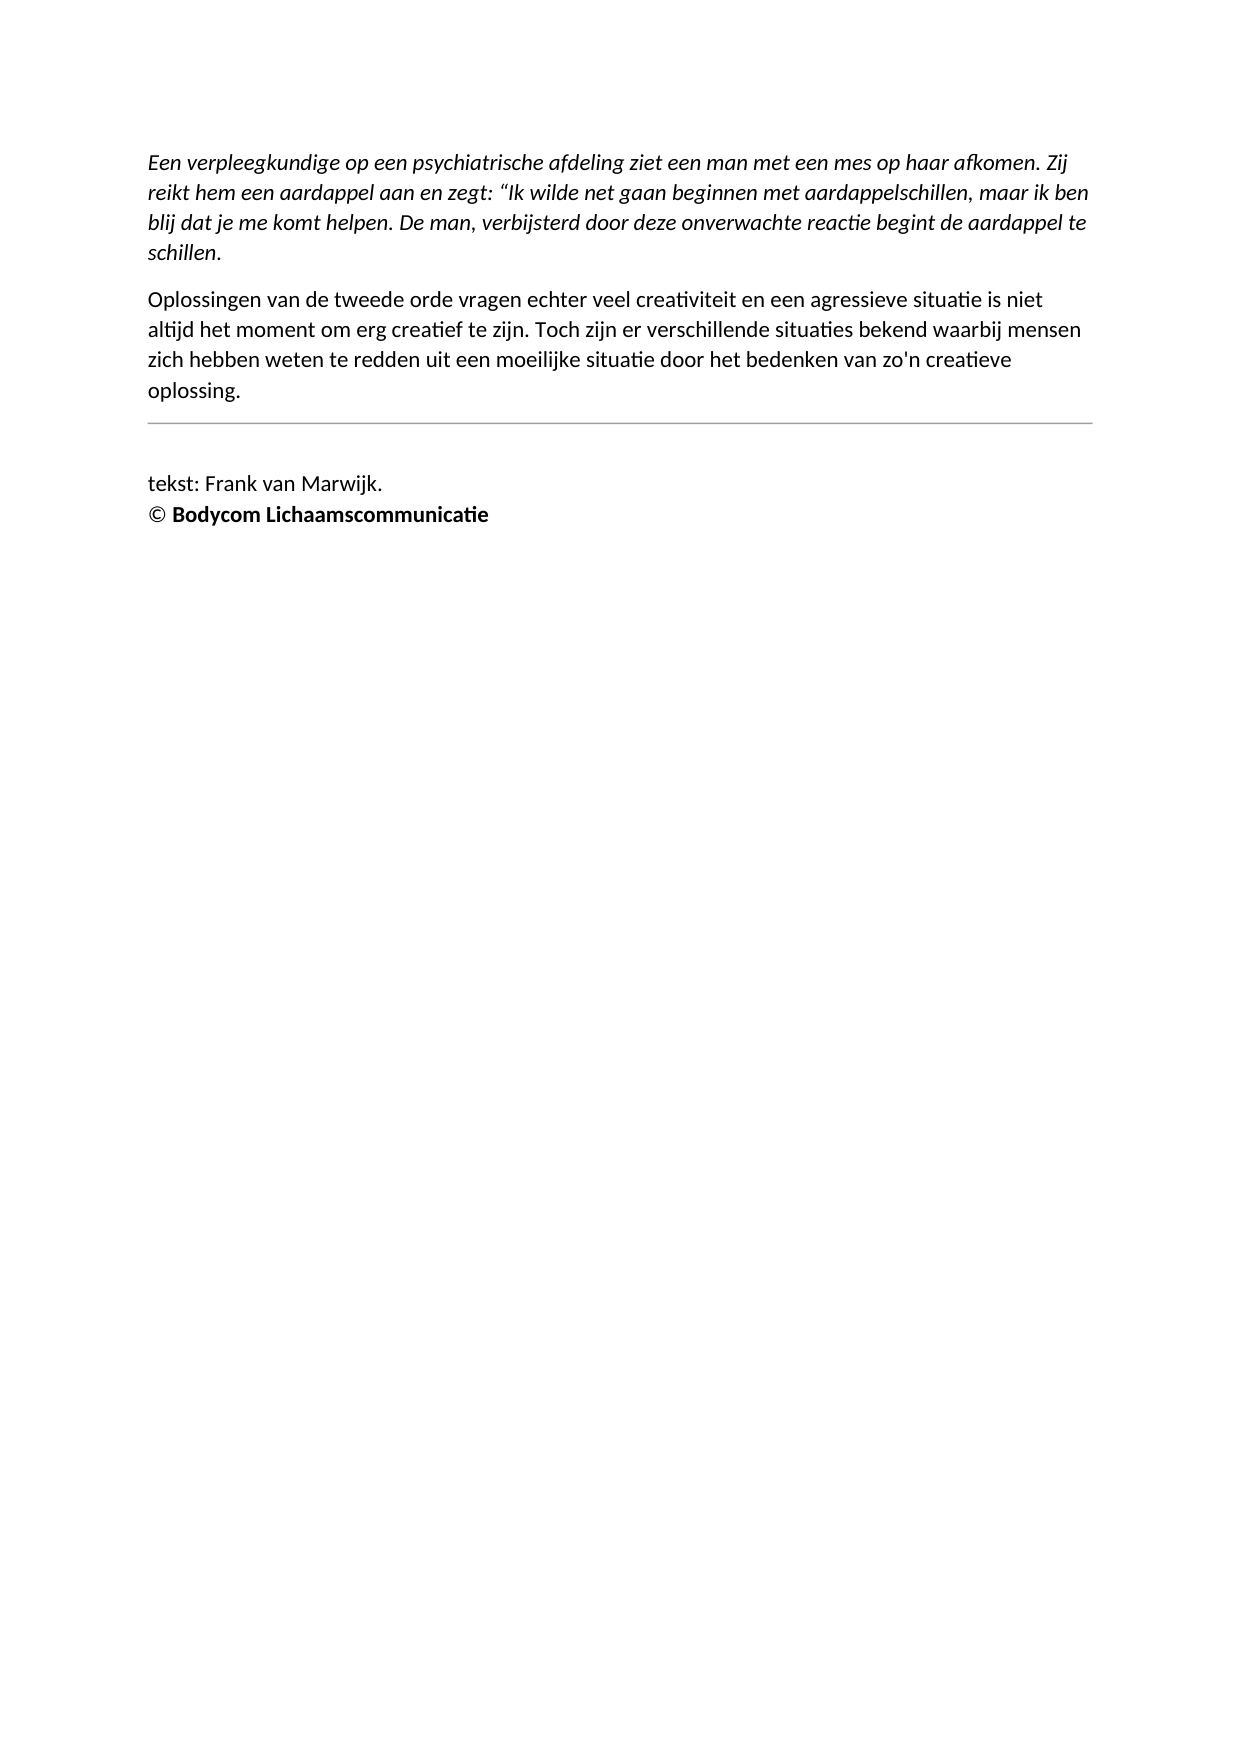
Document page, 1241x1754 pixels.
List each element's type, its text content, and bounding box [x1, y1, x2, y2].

text Oplossingen van de tweede orde vragen echter veel creativiteit en een agressieve situatie is niet altijd het moment om erg creatief te zijn. Toch zijn er verschillende situaties bekend waarbij mensen zich hebben weten te redden uit een moeilijke situatie door het bedenken van zo'n creatieve oplossing. [148, 285, 1093, 404]
text tekst: Frank van Marwijk. © Bodycom Lichaamscommunicatie [148, 469, 1093, 528]
text Een verpleegkundige op een psychiatrische afdeling ziet een man met een mes op haar afkomen. Zij reikt hem een aardappel aan en zegt: “Ik wilde net gaan beginnen met aardappelschillen, maar ik ben blij dat je me komt helpen. De man, verbijsterd door deze onverwachte reactie begint de aardappel te schillen. [148, 148, 1093, 266]
